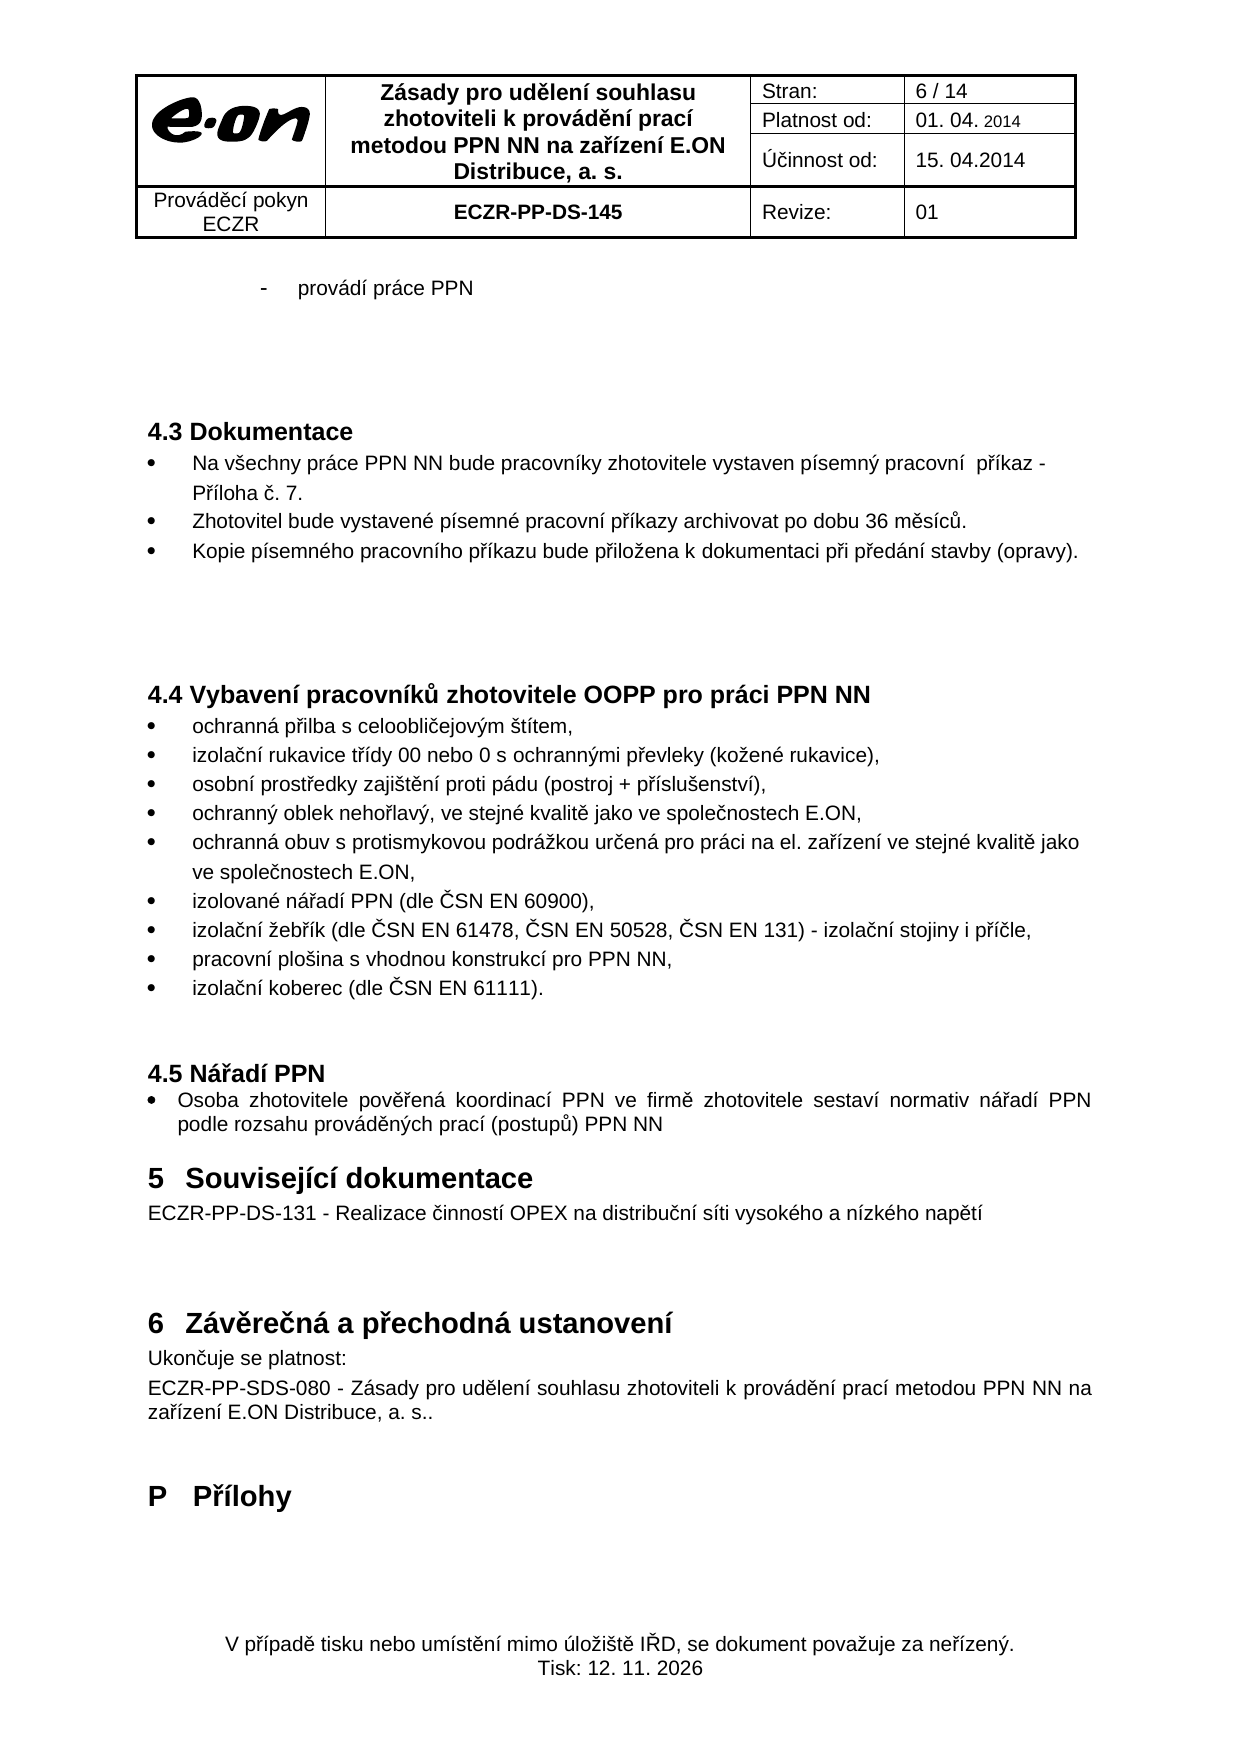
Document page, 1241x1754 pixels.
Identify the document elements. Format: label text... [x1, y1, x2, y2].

subtitle Závěrečná a přechodná ustanovení [148, 1306, 1092, 1339]
list ochranný oblek nehořlavý, ve stejné kvalitě jako ve společnostech E.ON, [148, 796, 1092, 825]
text ECZR-PP-DS-131 - Realizace činností OPEX na distribuční síti vysokého a nízkého napětí [148, 1200, 1092, 1224]
list osobní prostředky zajištění proti pádu (postroj + příslušenství), [148, 767, 1092, 796]
text Ukončuje se platnost: [148, 1345, 1092, 1369]
subtitle Související dokumentace [148, 1161, 1092, 1194]
list ochranná obuv s protismykovou podrážkou určená pro práci na el. zařízení ve stejné kvalitě jako ve společnostech E.ON, [148, 825, 1092, 883]
list izolační koberec (dle ČSN EN 61111). [148, 971, 1092, 1000]
list pracovní plošina s vhodnou konstrukcí pro PPN NN, [148, 942, 1092, 971]
text 4.3 Dokumentace [148, 417, 1092, 446]
list izolační rukavice třídy 00 nebo 0 s ochrannými převleky (kožené rukavice), [148, 738, 1092, 767]
list Na všechny práce PPN NN bude pracovníky zhotovitele vystaven písemný pracovní příkaz - Příloha č. 7. [148, 446, 1092, 504]
list provádí práce PPN [260, 271, 1092, 300]
list ochranná přilba s celoobličejovým štítem, [148, 708, 1092, 738]
list izolované nářadí PPN (dle ČSN EN 60900), [148, 883, 1092, 913]
list izolační žebřík (dle ČSN EN 61478, ČSN EN 50528, ČSN EN 131) - izolační stojiny i příčle, [148, 913, 1092, 942]
text 4.5 Nářadí PPN [148, 1058, 1092, 1088]
text Přílohy [148, 1479, 1092, 1512]
list Kopie písemného pracovního příkazu bude přiložena k dokumentaci při předání stavby (opravy). [148, 533, 1092, 563]
text 4.4 Vybavení pracovníků zhotovitele OOPP pro práci PPN NN [148, 679, 1092, 708]
list Osoba zhotovitele pověřená koordinací PPN ve firmě zhotovitele sestaví normativ nářadí PPN podle rozsahu prováděných prací (postupů) PPN NN [148, 1088, 1092, 1136]
list Zhotovitel bude vystavené písemné pracovní příkazy archivovat po dobu 36 měsíců. [148, 504, 1092, 533]
text ECZR-PP-SDS-080 - Zásady pro udělení souhlasu zhotoviteli k provádění prací metodou PPN NN na zařízení E.ON Distribuce, a. s.. [148, 1376, 1092, 1423]
